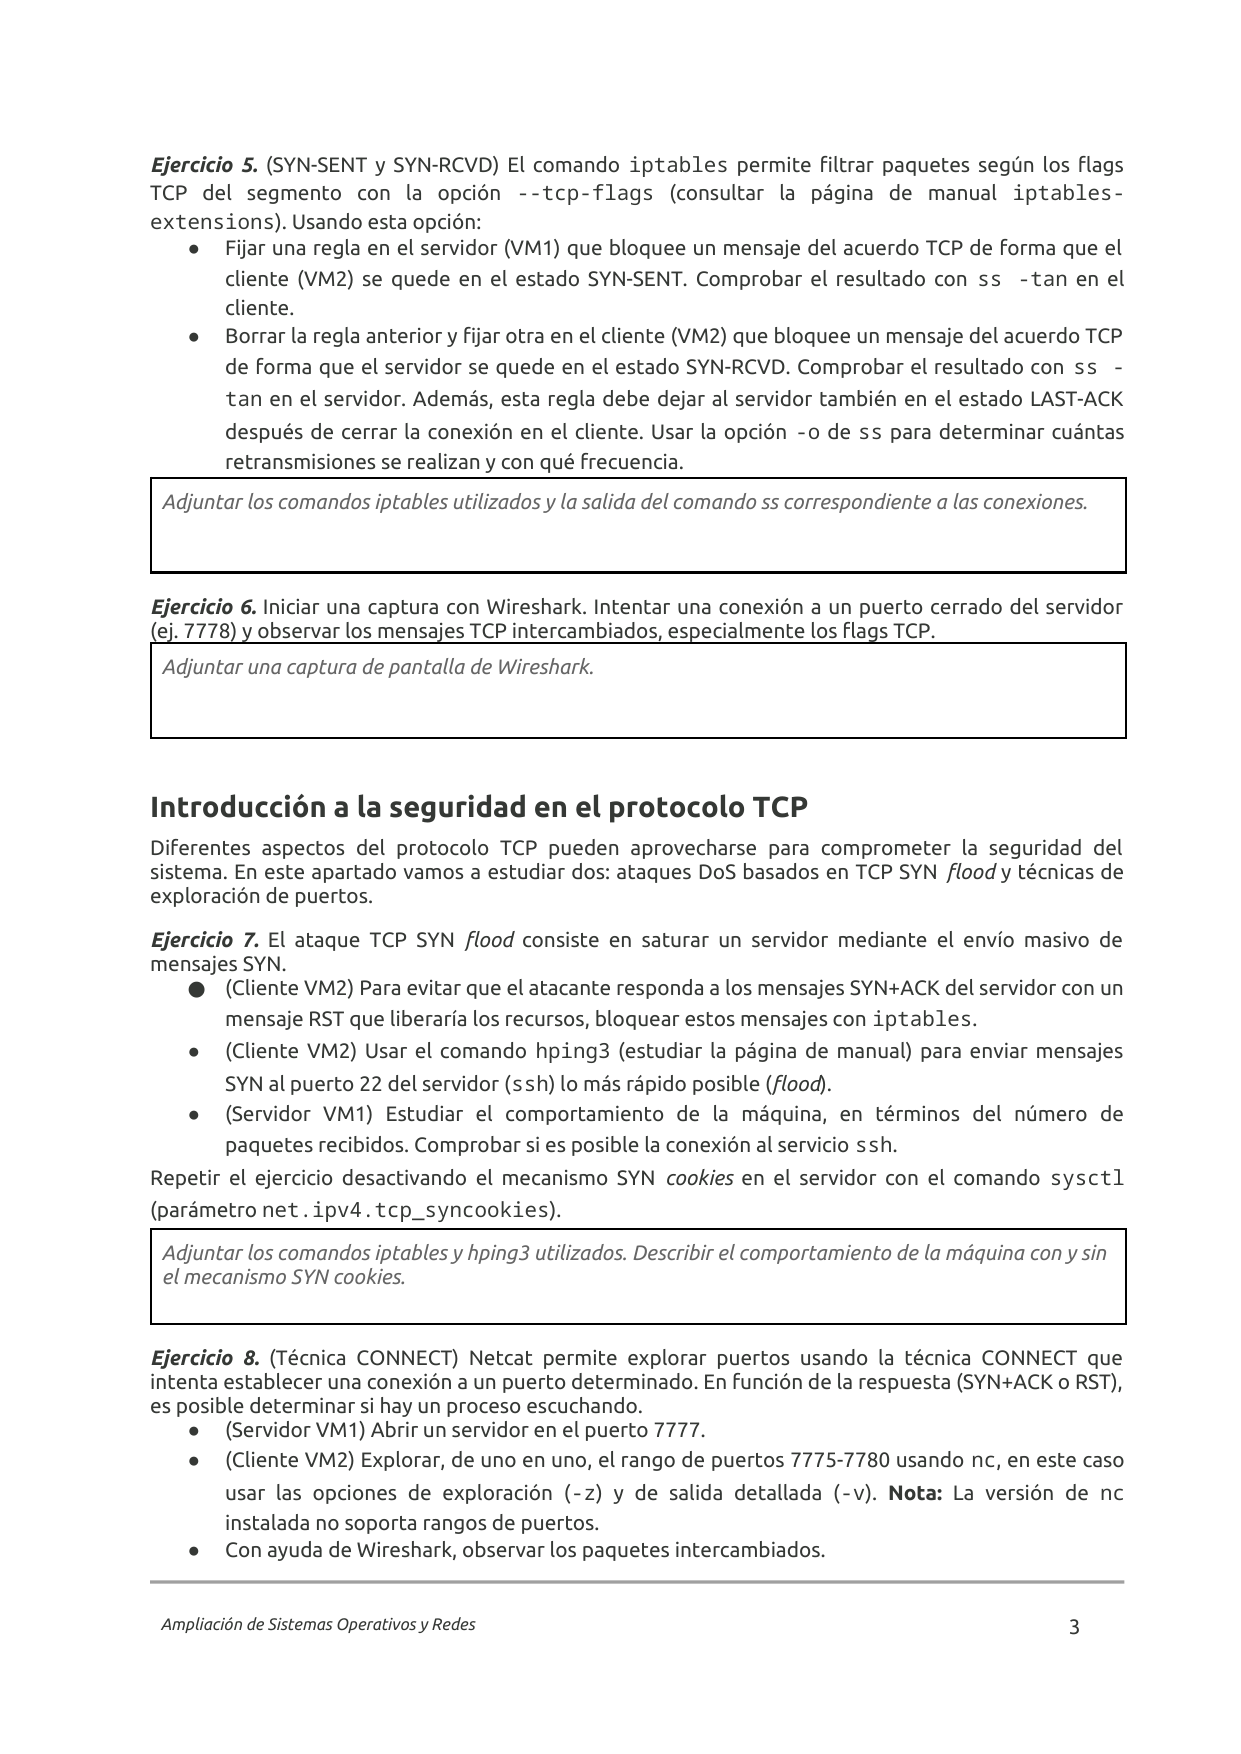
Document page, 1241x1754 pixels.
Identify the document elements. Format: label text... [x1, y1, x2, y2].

list (Cliente VM2) Usar el comando hping3 (estudiar la página de manual) para enviar mensajes SYN al puerto 22 del servidor (ssh) lo más rápido posible (flood). [187, 1036, 1124, 1097]
list Fijar una regla en el servidor (VM1) que bloquee un mensaje del acuerdo TCP de forma que el cliente (VM2) se quede en el estado SYN-SENT. Comprobar el resultado con ss -tan en el cliente. [187, 235, 1124, 320]
text Ejercicio 5. (SYN-SENT y SYN-RCVD) El comando iptables permite filtrar paquetes según los flags TCP del segmento con la opción --tcp-flags (consultar la página de manual iptables-extensions). Usando esta opción: [150, 150, 1124, 235]
text Ejercicio 6. Iniciar una captura con Wireshark. Intentar una conexión a un puerto cerrado del servidor (ej. 7778) y observar los mensajes TCP intercambiados, especialmente los flags TCP. [150, 594, 1124, 642]
list (Servidor VM1) Abrir un servidor en el puerto 7777. [187, 1418, 1124, 1442]
table_header Adjuntar los comandos iptables utilizados y la salida del comando ss correspondiente a las conexiones. [152, 479, 1125, 571]
list (Servidor VM1) Estudiar el comportamiento de la máquina, en términos del número de paquetes recibidos. Comprobar si es posible la conexión al servicio ssh. [187, 1102, 1124, 1159]
list (Cliente VM2) Explorar, de uno en uno, el rango de puertos 7775-7780 usando nc, en este caso usar las opciones de exploración (-z) y de salida detallada (-v). Nota: La versión de nc instalada no soporta rangos de puertos. [187, 1446, 1124, 1534]
list Borrar la regla anterior y fijar otra en el cliente (VM2) que bloquee un mensaje del acuerdo TCP de forma que el servidor se quede en el estado SYN-RCVD. Comprobar el resultado con ss -tan en el servidor. Además, esta regla debe dejar al servidor también en el estado LAST-ACK después de cerrar la conexión en el cliente. Usar la opción -o de ss para determinar cuántas retransmisiones se realizan y con qué frecuencia. [187, 323, 1124, 473]
subtitle Introducción a la seguridad en el protocolo TCP [150, 789, 1124, 823]
text Diferentes aspectos del protocolo TCP pueden aprovecharse para comprometer la seguridad del sistema. En este apartado vamos a estudiar dos: ataques DoS basados en TCP SYN flood y técnicas de exploración de puertos. [150, 835, 1124, 907]
list (Cliente VM2) Para evitar que el atacante responda a los mensajes SYN+ACK del servidor con un mensaje RST que liberaría los recursos, bloquear estos mensajes con iptables. [187, 976, 1124, 1032]
text Repetir el ejercicio desactivando el mecanismo SYN cookies en el servidor con el comando sysctl (parámetro net.ipv4.tcp_syncookies). [150, 1163, 1124, 1224]
list Con ayuda de Wireshark, observar los paquetes intercambiados. [187, 1538, 1124, 1562]
table_header Adjuntar los comandos iptables y hping3 utilizados. Describir el comportamiento de la máquina con y sin el mecanismo SYN cookies. [152, 1230, 1125, 1323]
text Ejercicio 8. (Técnica CONNECT) Netcat permite explorar puertos usando la técnica CONNECT que intenta establecer una conexión a un puerto determinado. En función de la respuesta (SYN+ACK o RST), es posible determinar si hay un proceso escuchando. [150, 1346, 1124, 1418]
table_header Adjuntar una captura de pantalla de Wireshark. [152, 644, 1125, 737]
text Ejercicio 7. El ataque TCP SYN flood consiste en saturar un servidor mediante el envío masivo de mensajes SYN. [150, 928, 1124, 976]
